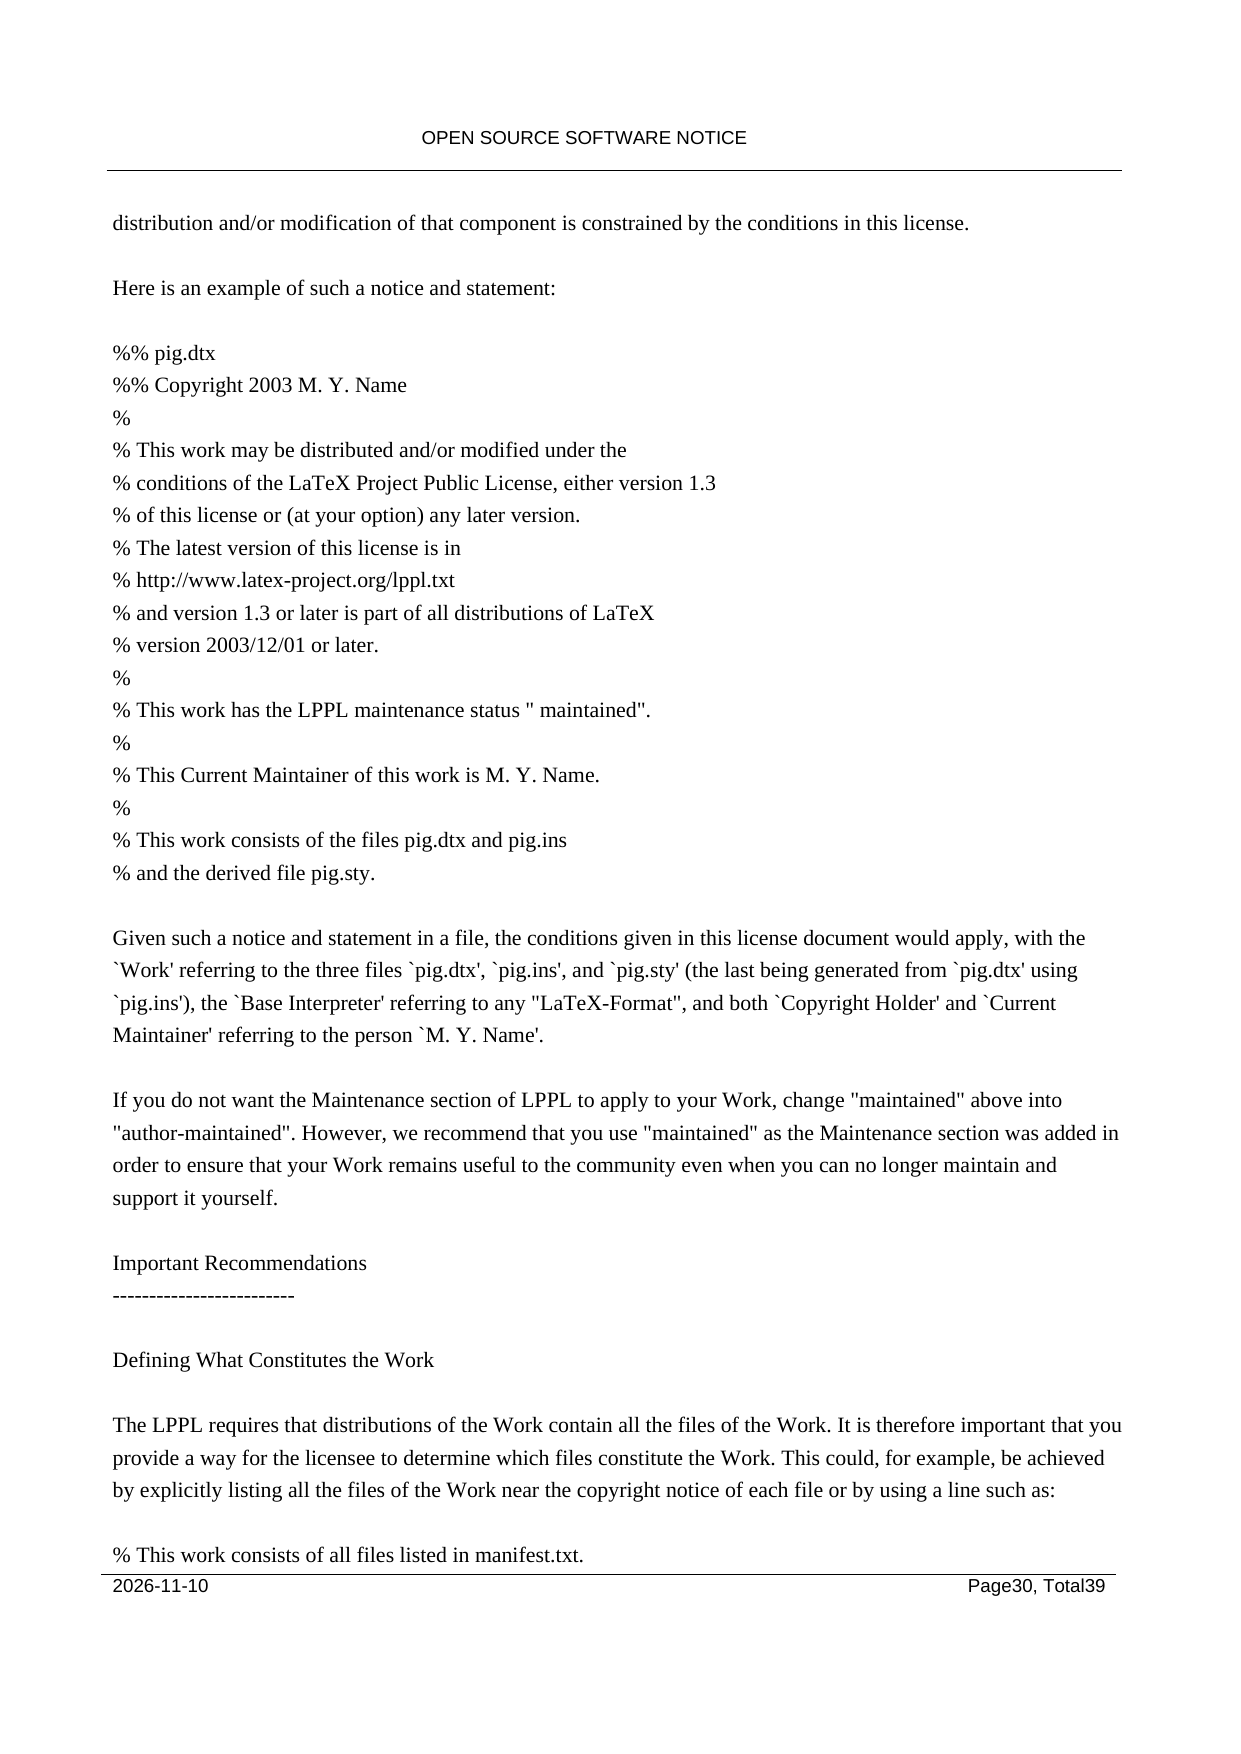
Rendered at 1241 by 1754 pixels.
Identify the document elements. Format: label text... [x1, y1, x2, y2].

text % [112, 401, 1128, 434]
text %% pig.dtx [112, 336, 1128, 369]
text % [112, 661, 1128, 694]
text Defining What Constitutes the Work [112, 1344, 1128, 1376]
text Here is an example of such a notice and statement: [112, 271, 1128, 304]
text If you do not want the Maintenance section of LPPL to apply to your Work, change "maintained" above into "author-maintained". However, we recommend that you use "maintained" as the Maintenance section was added in order to ensure that your Work remains useful to the community even when you can no longer maintain and support it yourself. [112, 1084, 1128, 1214]
text % The latest version of this license is in [112, 531, 1128, 564]
text % [112, 726, 1128, 759]
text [112, 206, 1128, 239]
text % http://www.latex-project.org/lppl.txt [112, 564, 1128, 596]
text % This work consists of the files pig.dtx and pig.ins [112, 824, 1128, 856]
text % This Current Maintainer of this work is M. Y. Name. [112, 759, 1128, 791]
text ------------------------- [112, 1279, 1128, 1311]
text % of this license or (at your option) any later version. [112, 499, 1128, 531]
text % [112, 791, 1128, 824]
text % This work consists of all files listed in manifest.txt. [112, 1539, 1128, 1571]
text % conditions of the LaTeX Project Public License, either version 1.3 [112, 466, 1128, 499]
text % This work may be distributed and/or modified under the [112, 434, 1128, 466]
text % This work has the LPPL maintenance status " maintained". [112, 694, 1128, 726]
text % and the derived file pig.sty. [112, 856, 1128, 889]
text % version 2003/12/01 or later. [112, 629, 1128, 661]
text %% Copyright 2003 M. Y. Name [112, 369, 1128, 401]
text % and version 1.3 or later is part of all distributions of LaTeX [112, 596, 1128, 629]
text Important Recommendations [112, 1246, 1128, 1279]
text The LPPL requires that distributions of the Work contain all the files of the Work. It is therefore important that you provide a way for the licensee to determine which files constitute the Work. This could, for example, be achieved by explicitly listing all the files of the Work near the copyright notice of each file or by using a line such as: [112, 1409, 1128, 1506]
text Given such a notice and statement in a file, the conditions given in this license document would apply, with the `Work' referring to the three files `pig.dtx', `pig.ins', and `pig.sty' (the last being generated from `pig.dtx' using `pig.ins'), the `Base Interpreter' referring to any "LaTeX-Format", and both `Copyright Holder' and `Current Maintainer' referring to the person `M. Y. Name'. [112, 921, 1128, 1051]
